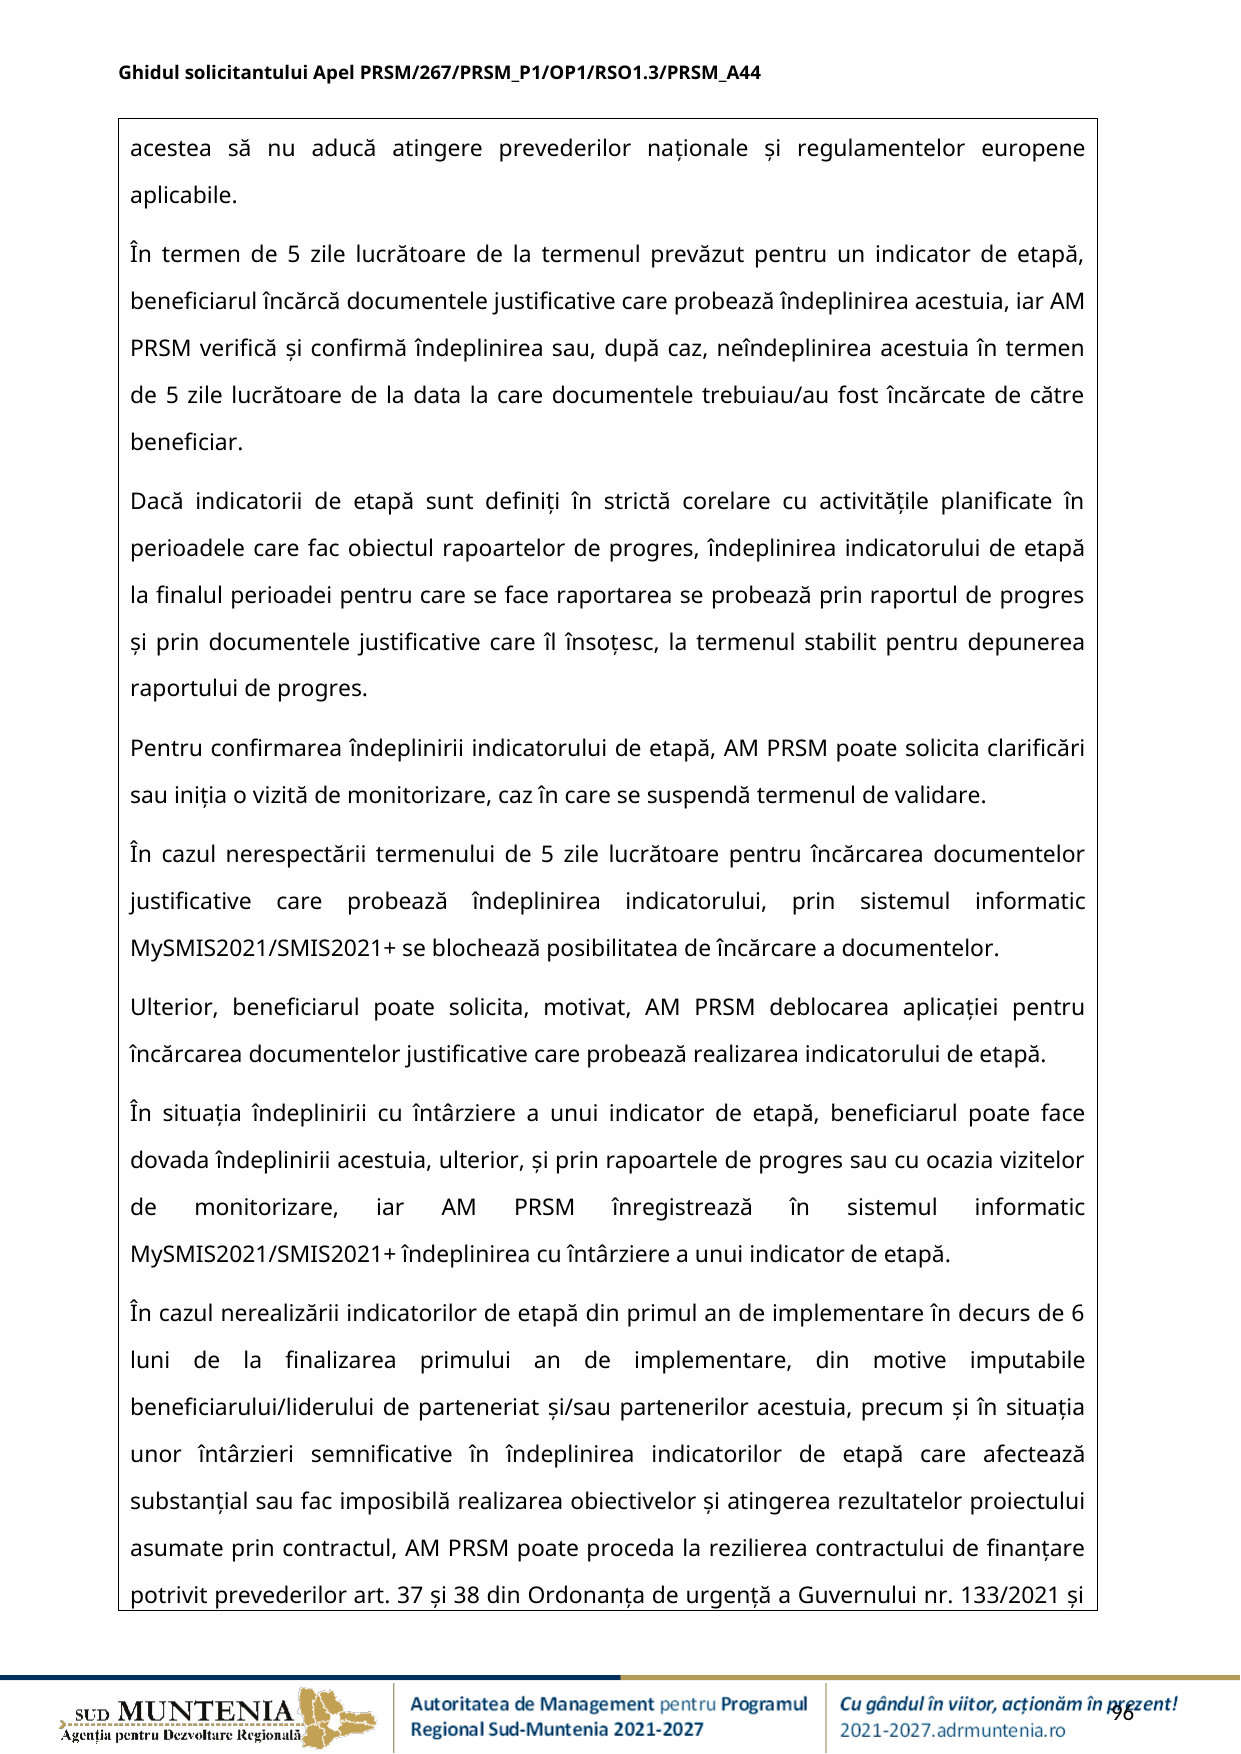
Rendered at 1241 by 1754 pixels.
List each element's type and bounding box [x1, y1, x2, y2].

picture [0, 1675, 1241, 1754]
table_header [119, 119, 1097, 1610]
